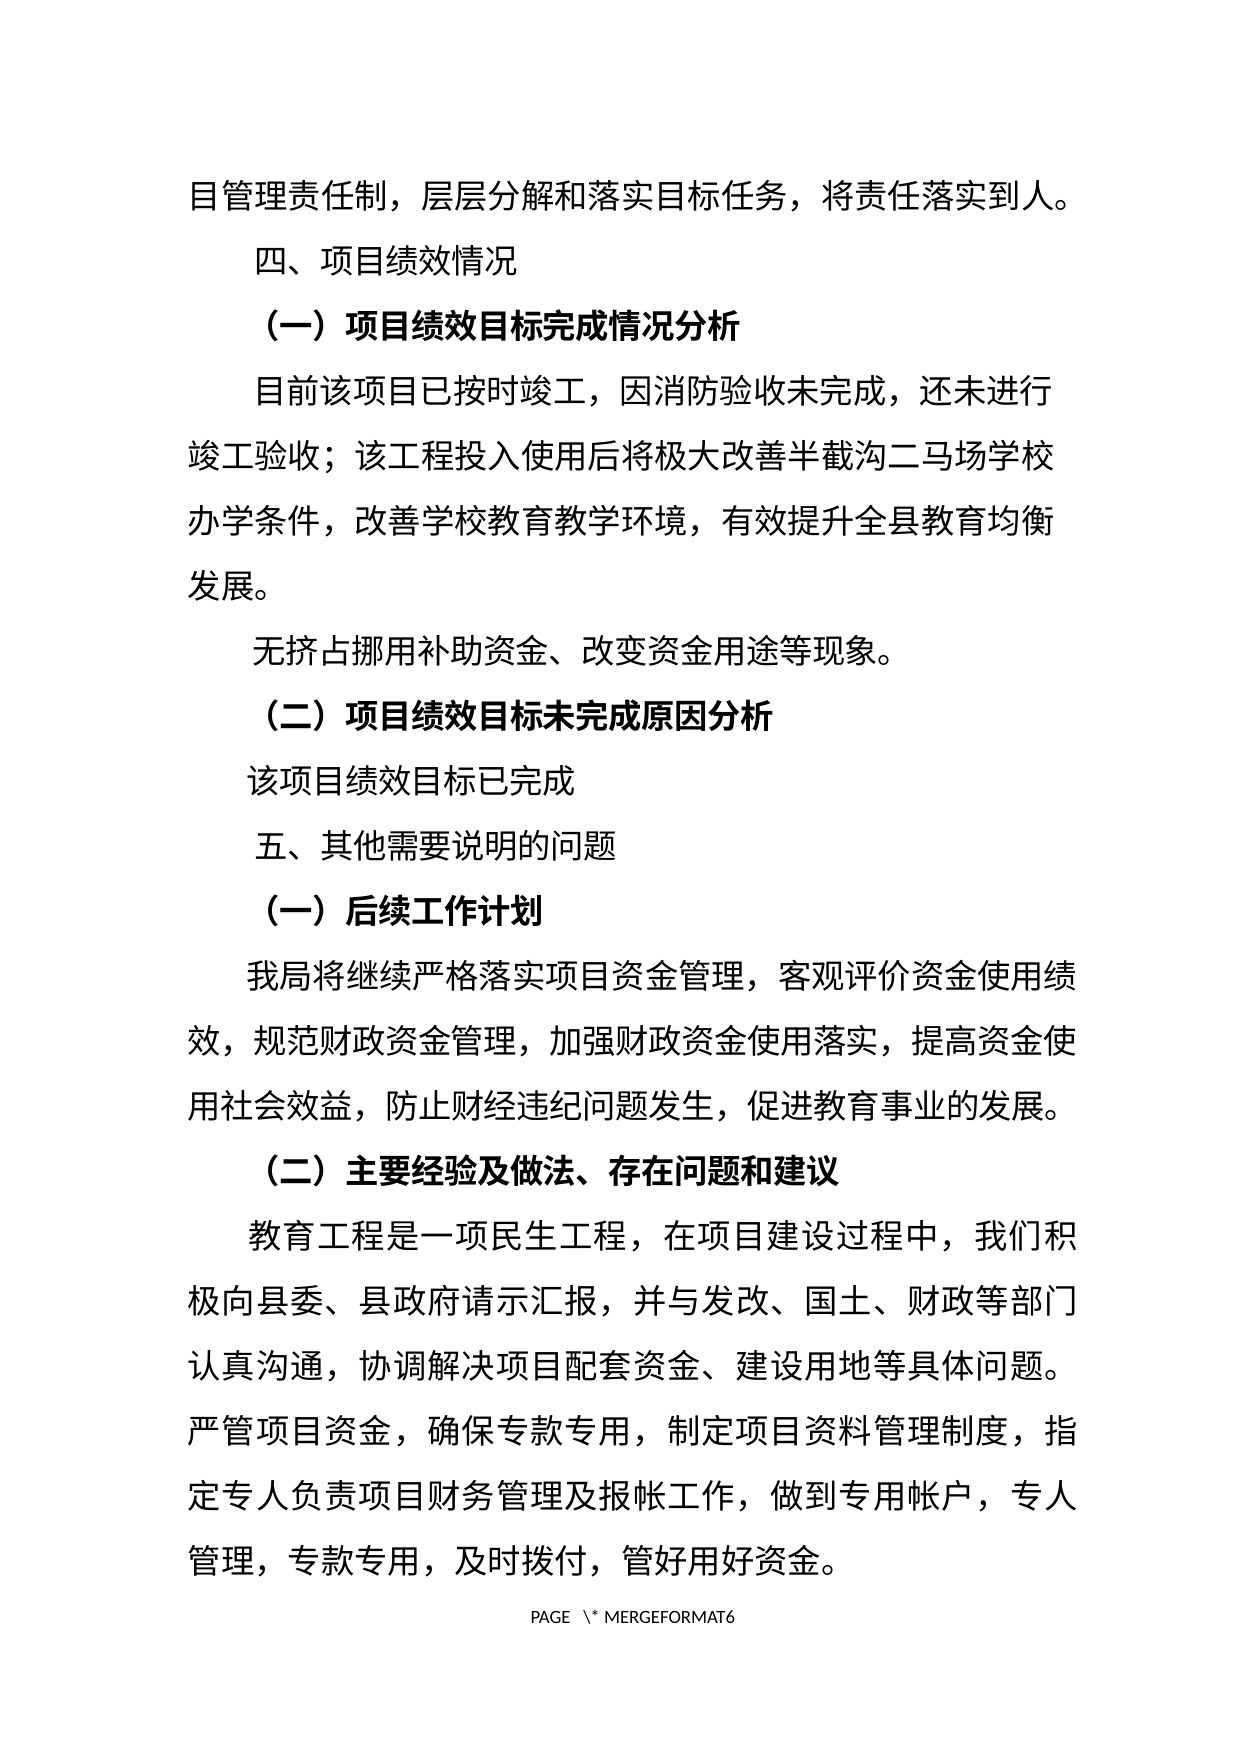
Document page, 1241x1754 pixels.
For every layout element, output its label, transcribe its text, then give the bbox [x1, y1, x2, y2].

text 该项目绩效目标已完成 [187, 747, 1078, 812]
text 教育工程是一项民生工程，在项目建设过程中，我们积极向县委、县政府请示汇报，并与发改、国土、财政等部门认真沟通，协调解决项目配套资金、建设用地等具体问题。严管项目资金，确保专款专用，制定项目资料管理制度，指定专人负责项目财务管理及报帐工作，做到专用帐户，专人管理，专款专用，及时拨付，管好用好资金。 [187, 1202, 1078, 1592]
text （一）后续工作计划 [187, 877, 1078, 942]
text 无挤占挪用补助资金、改变资金用途等现象。 [187, 617, 1078, 682]
text 我局将继续严格落实项目资金管理，客观评价资金使用绩效，规范财政资金管理，加强财政资金使用落实，提高资金使用社会效益，防止财经违纪问题发生，促进教育事业的发展。 [187, 942, 1078, 1137]
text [187, 357, 1078, 617]
text 五、其他需要说明的问题 [187, 812, 1078, 877]
text （二）项目绩效目标未完成原因分析 [187, 682, 1078, 747]
text （一）项目绩效目标完成情况分析 [187, 292, 1078, 357]
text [187, 162, 1078, 227]
text （二）主要经验及做法、存在问题和建议 [187, 1137, 1078, 1202]
text 四、项目绩效情况 [187, 227, 1078, 292]
